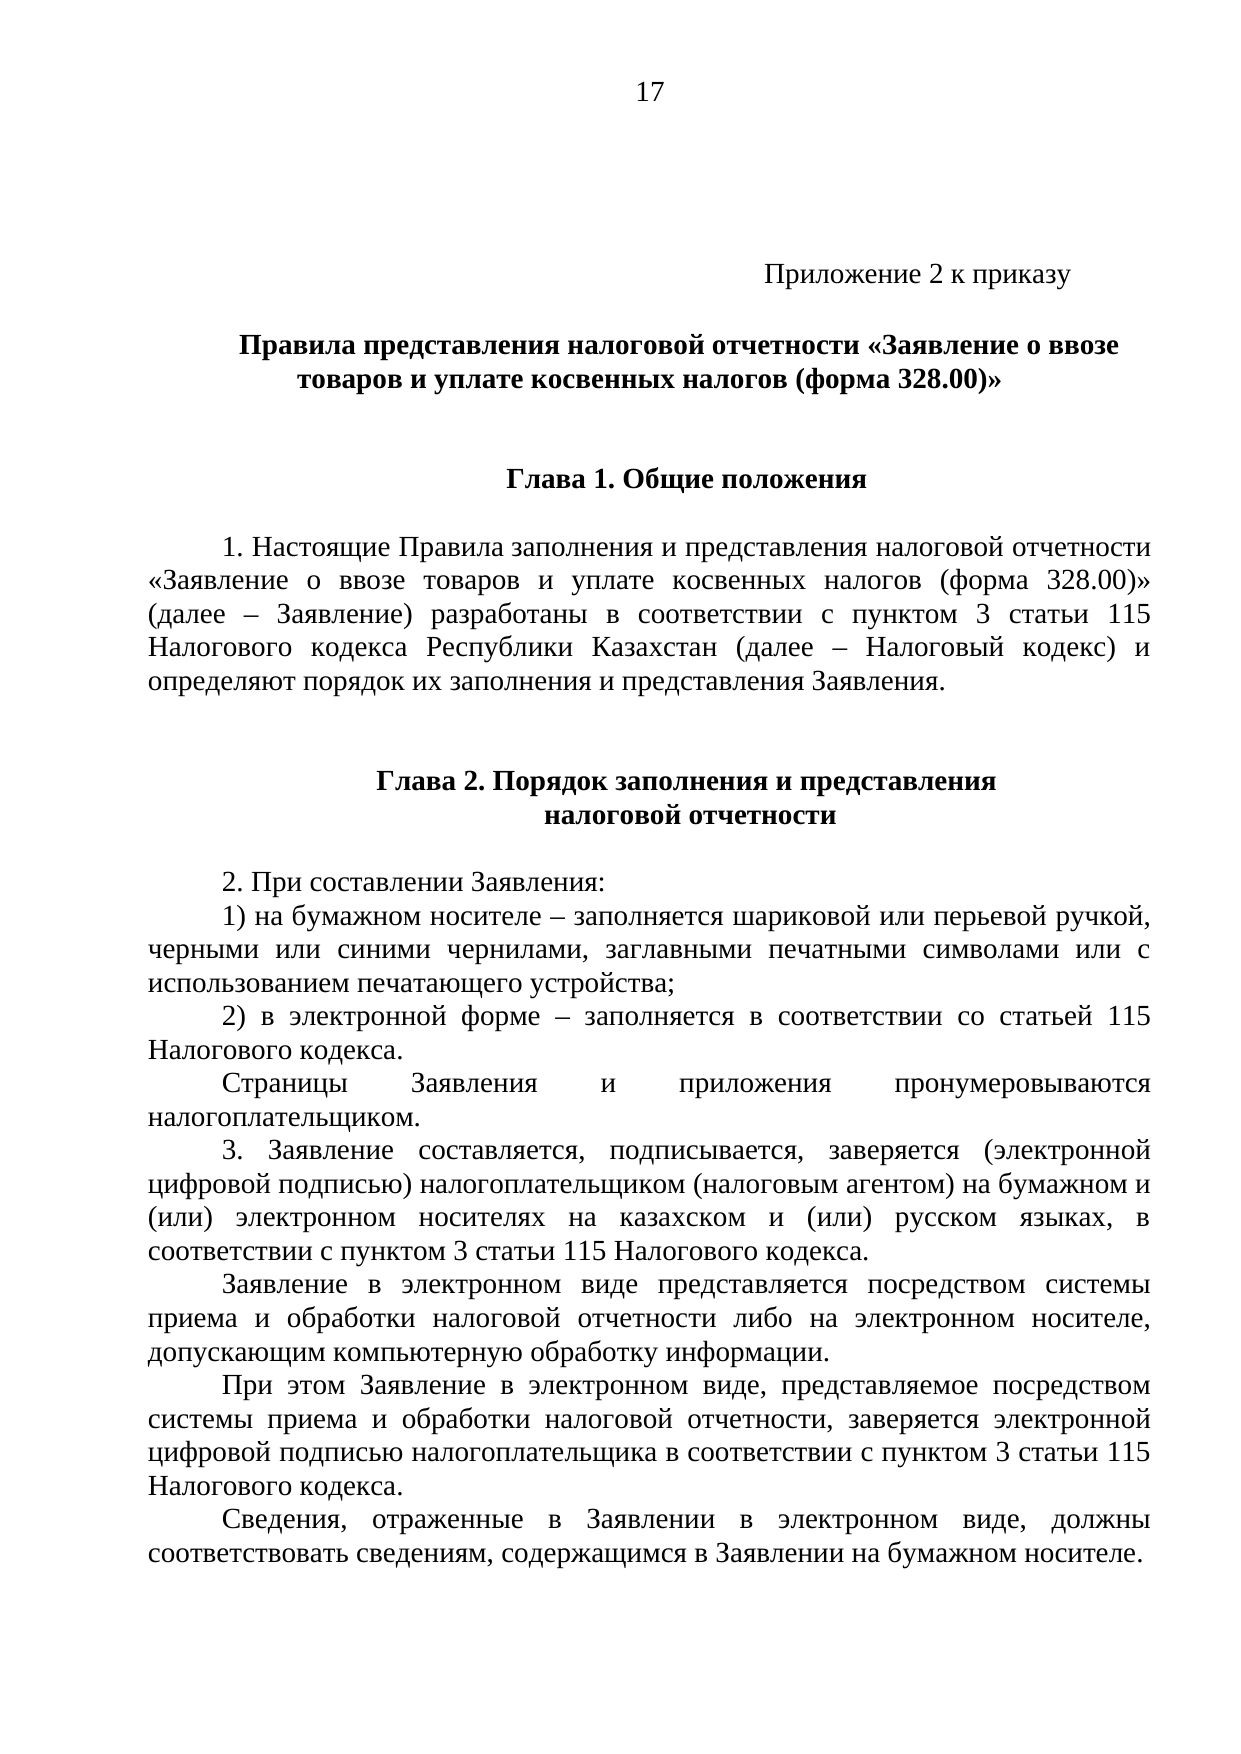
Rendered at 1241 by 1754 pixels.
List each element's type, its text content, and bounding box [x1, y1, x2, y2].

text При этом Заявление в электронном виде, представляемое посредством системы приема и обработки налоговой отчетности, заверяется электронной цифровой подписью налогоплательщика в соответствии с пунктом 3 статьи 115 Налогового кодекса. [148, 1367, 1152, 1501]
text Страницы Заявления и приложения пронумеровываются налогоплательщиком. [148, 1065, 1152, 1132]
text налоговой отчетности [148, 797, 1152, 831]
text 1. Настоящие Правила заполнения и представления налоговой отчетности «Заявление о ввозе товаров и уплате косвенных налогов (форма 328.00)» (далее – Заявление) разработаны в соответствии с пунктом 3 статьи 115 Налогового кодекса Республики Казахстан (далее – Налоговый кодекс) и определяют порядок их заполнения и представления Заявления. [148, 529, 1152, 696]
text Глава 1. Общие положения [148, 462, 1152, 495]
text 2. При составлении Заявления: [148, 864, 1152, 898]
text Правила представления налоговой отчетности «Заявление о ввозе товаров и уплате косвенных налогов (форма 328.00)» [148, 327, 1152, 394]
text 1) на бумажном носителе – заполняется шариковой или перьевой ручкой, черными или синими чернилами, заглавными печатными символами или с использованием печатающего устройства; [148, 898, 1152, 998]
text Заявление в электронном виде представляется посредством системы приема и обработки налоговой отчетности либо на электронном носителе, допускающим компьютерную обработку информации. [148, 1267, 1152, 1367]
text Глава 2. Порядок заполнения и представления [148, 763, 1152, 797]
text 2) в электронной форме – заполняется в соответствии со статьей 115 Налогового кодекса. [148, 998, 1152, 1065]
text 3. Заявление составляется, подписывается, заверяется (электронной цифровой подписью) налогоплательщиком (налоговым агентом) на бумажном и (или) электронном носителях на казахском и (или) русском языках, в соответствии с пунктом 3 статьи 115 Налогового кодекса. [148, 1132, 1152, 1267]
text Сведения, отраженные в Заявлении в электронном виде, должны соответствовать сведениям, содержащимся в Заявлении на бумажном носителе. [148, 1501, 1152, 1568]
table_header Приложение 2 к приказу [753, 256, 1151, 294]
